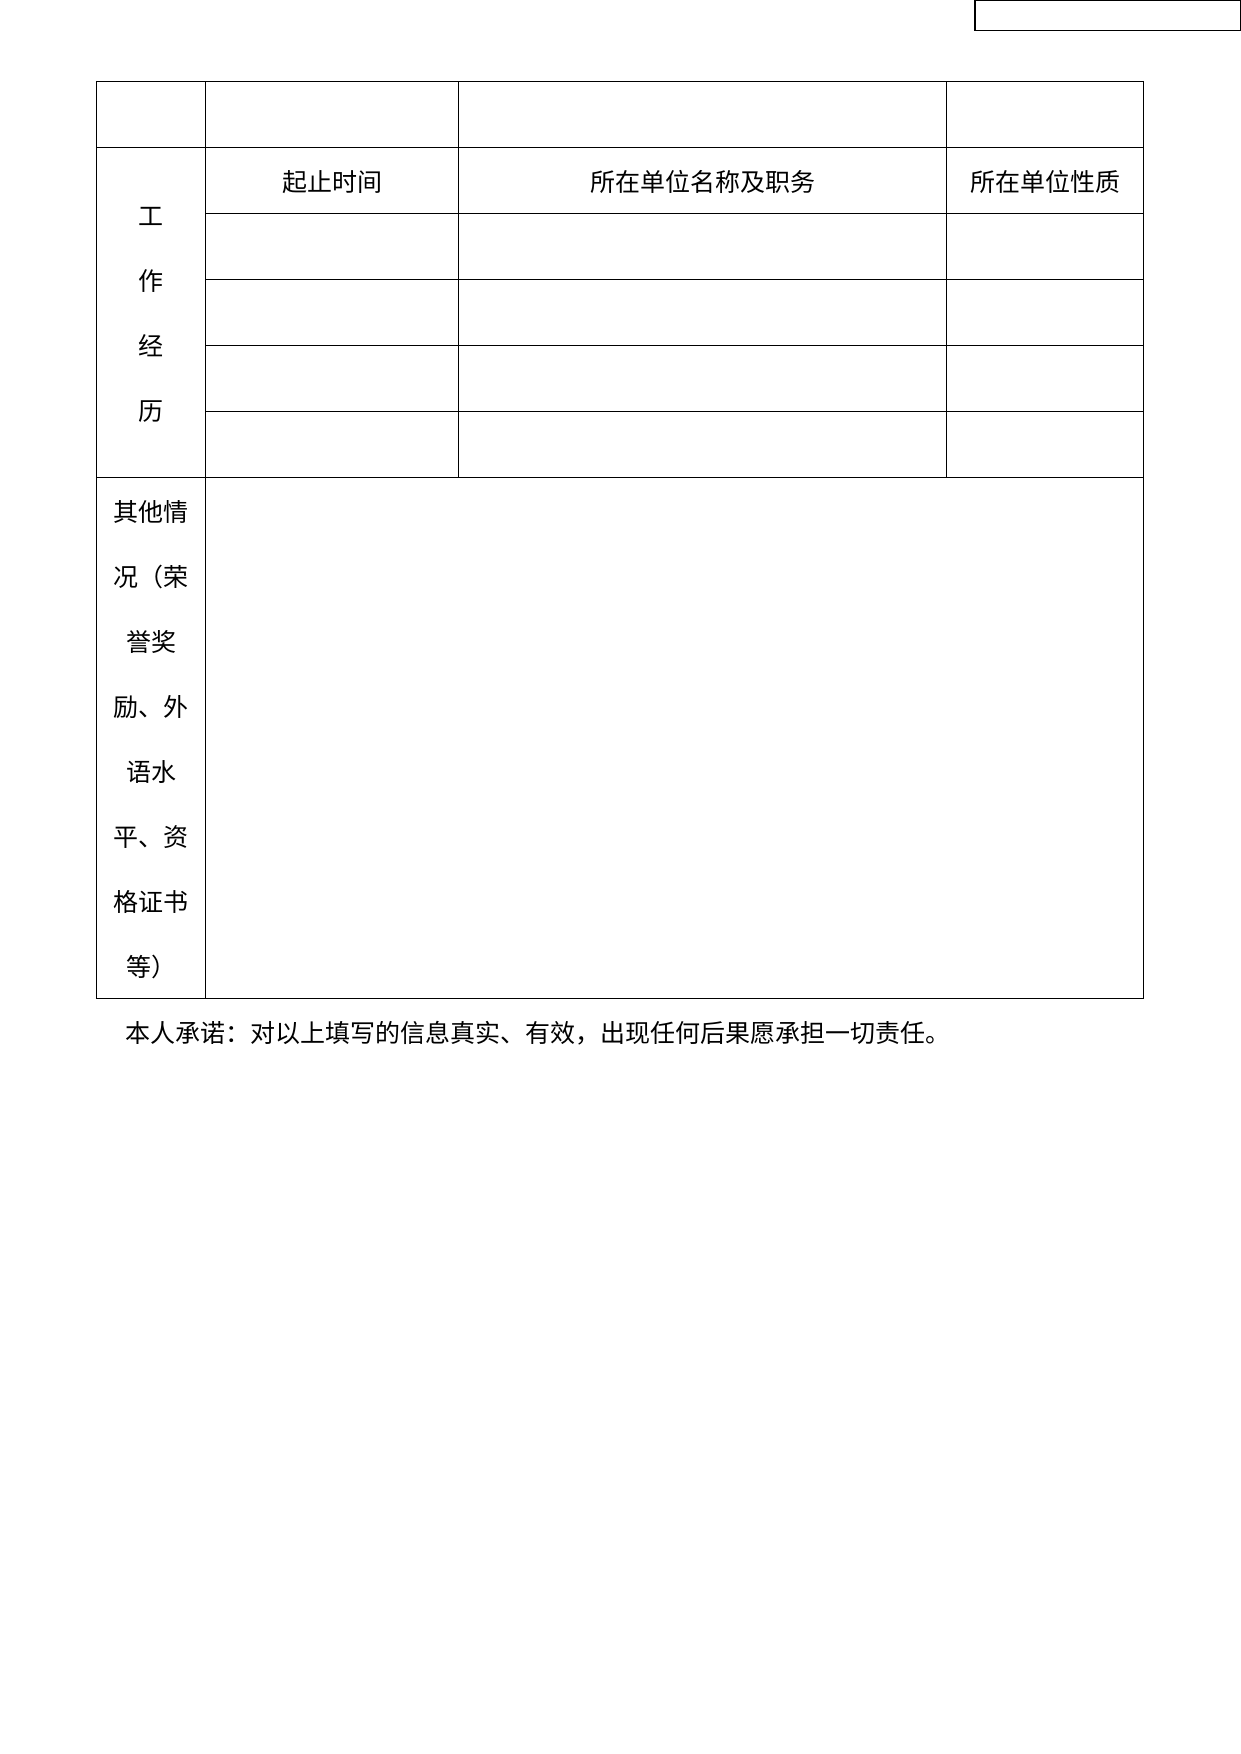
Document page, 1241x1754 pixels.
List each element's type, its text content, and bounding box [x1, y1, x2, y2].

table_cell [459, 412, 946, 477]
table_cell 所在单位性质 [947, 148, 1143, 213]
table_cell 所在单位名称及职务 [459, 148, 946, 213]
table_cell 其他情况（荣誉奖励、外语水平、资格证书等） [97, 478, 205, 998]
table_cell [947, 280, 1143, 345]
table_header [976, 1, 1240, 30]
table_cell [947, 82, 1143, 147]
table_cell [459, 346, 946, 411]
table_cell [947, 346, 1143, 411]
table_cell [459, 82, 946, 147]
table_cell [459, 214, 946, 279]
table_cell [947, 412, 1143, 477]
table_cell [459, 280, 946, 345]
table_cell [206, 214, 458, 279]
table_cell [206, 412, 458, 477]
table_cell [206, 346, 458, 411]
text 本人承诺：对以上填写的信息真实、有效，出现任何后果愿承担一切责任。 [75, 999, 1165, 1064]
table_cell 工 作 经 历 [97, 148, 205, 477]
table_cell [947, 214, 1143, 279]
table_cell [206, 280, 458, 345]
table_cell [206, 82, 458, 147]
table_cell [206, 478, 1143, 998]
table_cell 起止时间 [206, 148, 458, 213]
